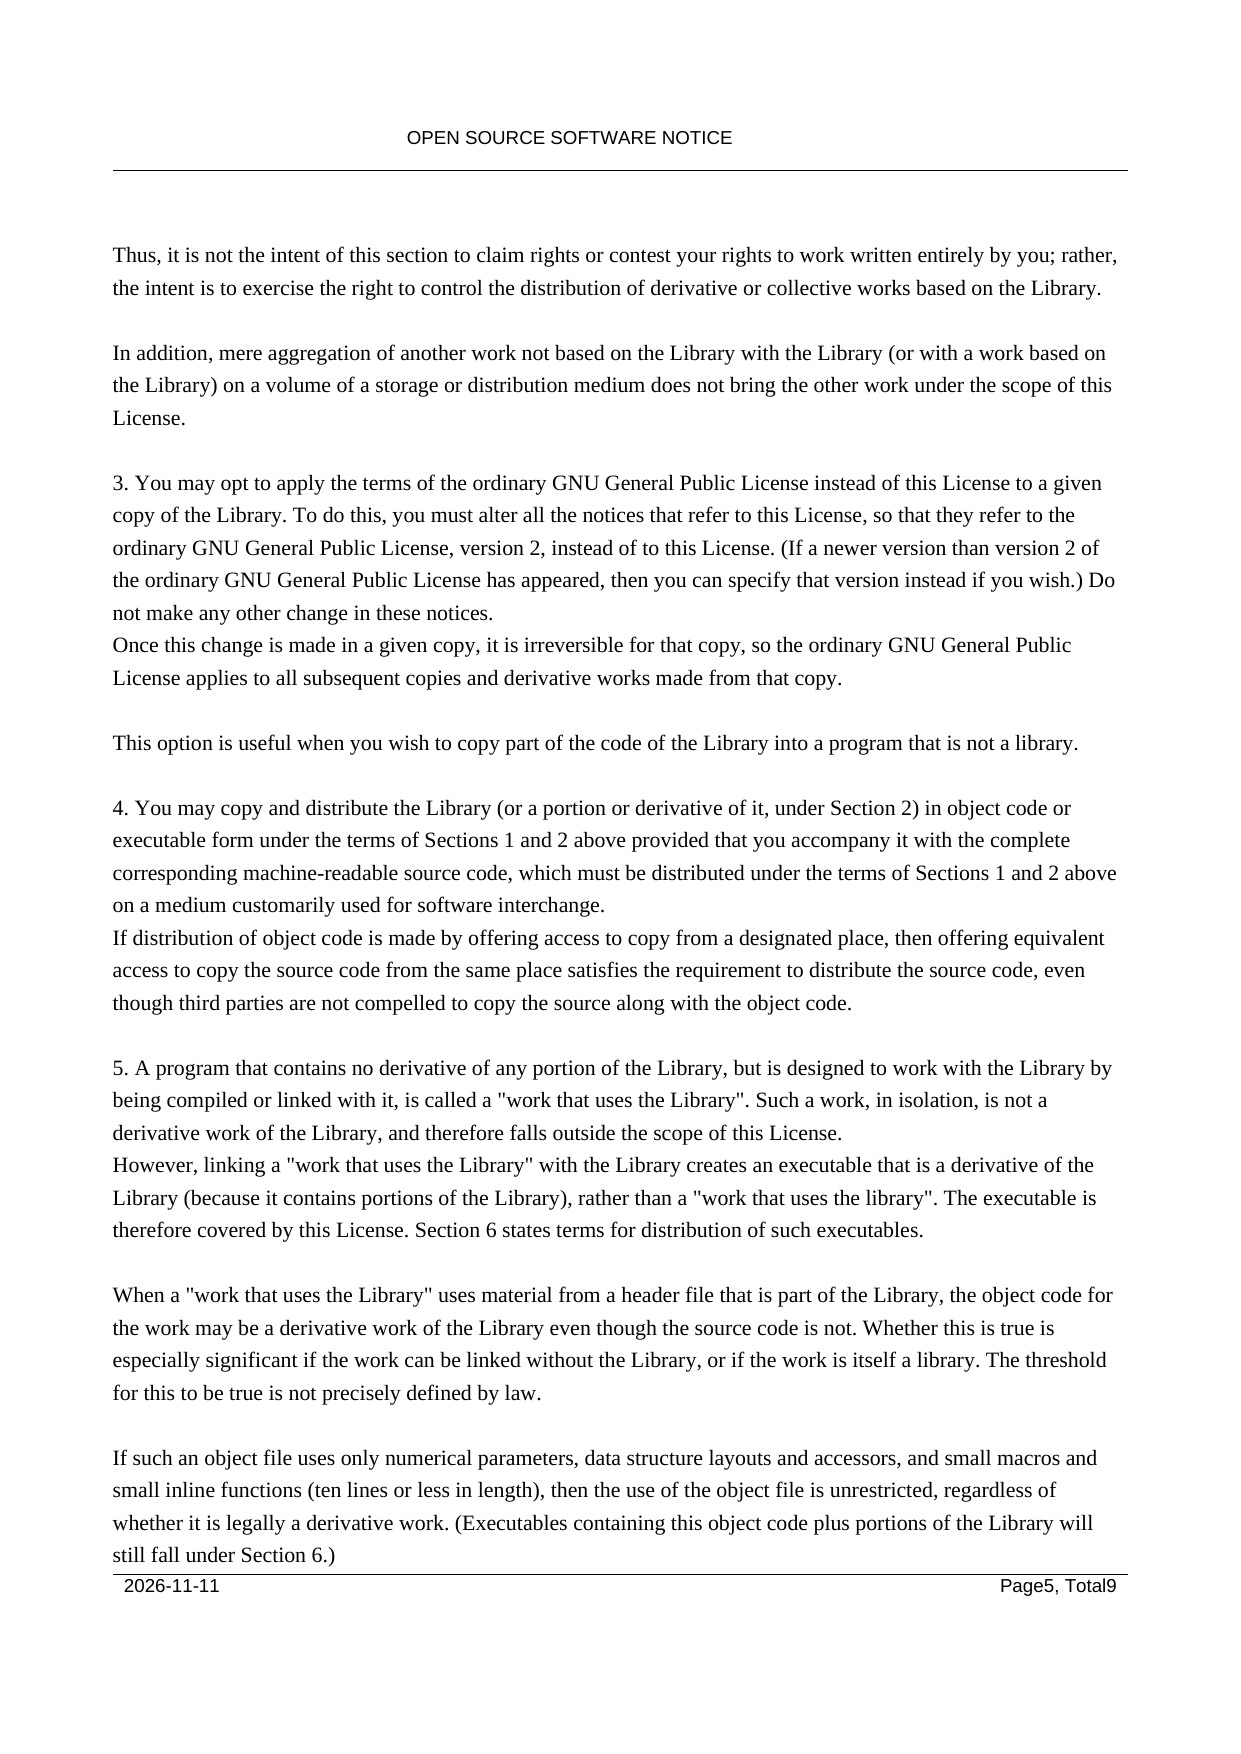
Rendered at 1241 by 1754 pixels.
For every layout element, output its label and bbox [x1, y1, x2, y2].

text [112, 206, 1128, 1571]
